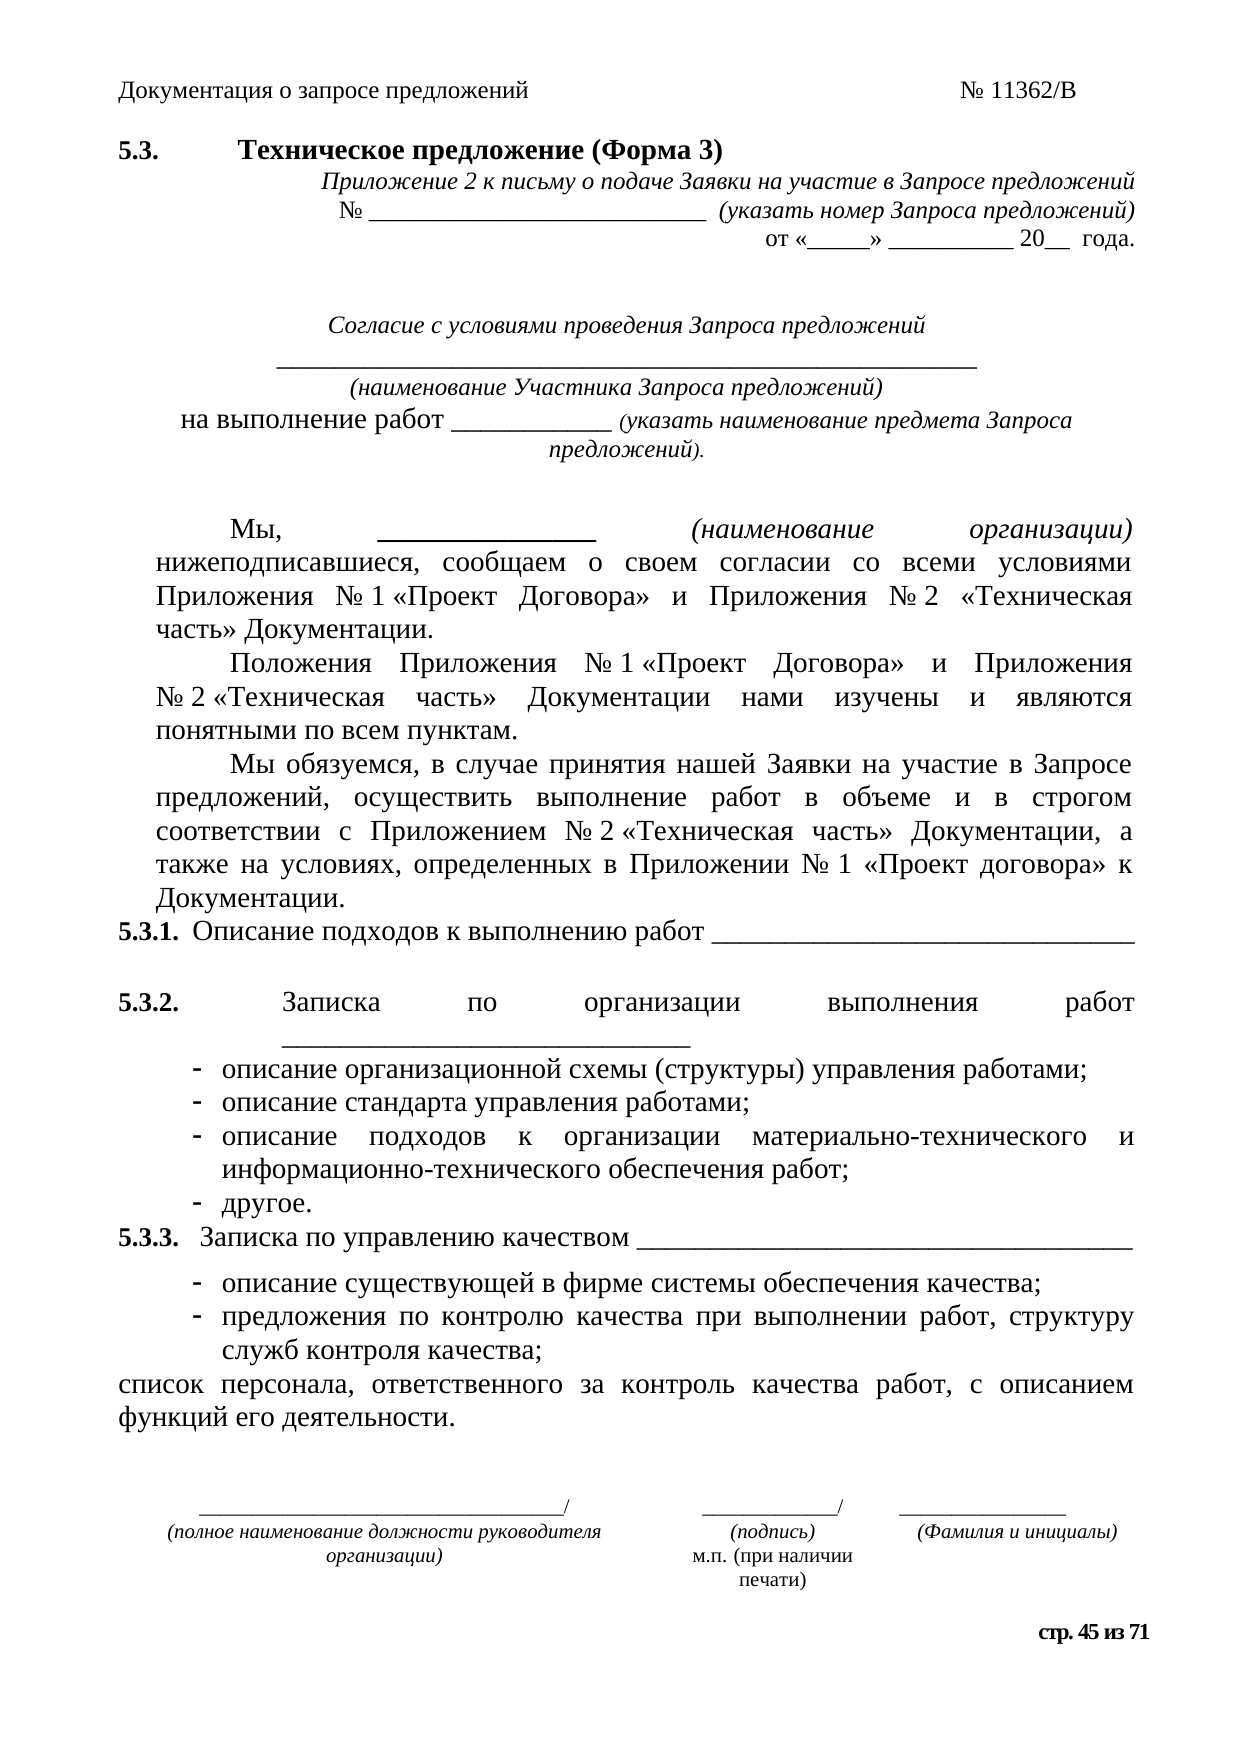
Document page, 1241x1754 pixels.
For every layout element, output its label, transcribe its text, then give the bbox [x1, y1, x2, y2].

list (наименование Участника Запроса предложений) [97, 372, 1135, 401]
table_header _____________/ [658, 1468, 887, 1518]
text на выполнение работ ___________ (указать наименование предмета Запроса предложений). [118, 401, 1135, 463]
text список персонала, ответственного за контроль качества работ, с описанием функций его деятельности. [118, 1366, 1135, 1433]
list Записка по организации выполнения работ ____________________________ [118, 984, 1135, 1051]
text Приложение 2 к письму о подаче Заявки на участие в Запросе предложений [118, 166, 1135, 195]
text Положения Приложения № 1 «Проект Договора» и Приложения № 2 «Техническая часть» Документации нами изучены и являются понятными по всем пунктам. [156, 645, 1133, 746]
list описание подходов к организации материально-технического и информационно-технического обеспечения работ; [192, 1118, 1135, 1185]
text Техническое предложение (Форма 3) [118, 132, 1135, 166]
text ________________________________________________ [118, 338, 1135, 372]
list описание существующей в фирме системы обеспечения качества; [192, 1265, 1135, 1298]
table_header ________________ [888, 1468, 1146, 1518]
text Согласие с условиями проведения Запроса предложений [118, 310, 1135, 338]
list описание стандарта управления работами; [192, 1084, 1135, 1118]
text Мы, _______________ (наименование организации) нижеподписавшиеся, сообщаем о своем согласии со всеми условиями Приложения № 1 «Проект Договора» и Приложения № 2 «Техническая часть» Документации. [156, 511, 1133, 645]
list предложения по контролю качества при выполнении работ, структуру служб контроля качества; [192, 1298, 1135, 1366]
list Записка по управлению качеством __________________________________ [118, 1219, 1135, 1252]
table_cell (полное наименование должности руководителя организации) [122, 1519, 657, 1591]
list описание организационной схемы (структуры) управления работами; [192, 1051, 1135, 1084]
list Описание подходов к выполнению работ _____________________________ [118, 913, 1135, 947]
text от «_____» __________ 20__ года. [118, 223, 1135, 252]
table_cell (подпись) м.п. (при наличии печати) [658, 1519, 887, 1591]
table_header ___________________________________/ [122, 1468, 657, 1518]
text Мы обязуемся, в случае принятия нашей Заявки на участие в Запросе предложений, осуществить выполнение работ в объеме и в строгом соответствии с Приложением № 2 «Техническая часть» Документации, а также на условиях, определенных в Приложении № 1 «Проект договора» к Документации. [156, 746, 1133, 913]
text № ___________________________ (указать номер Запроса предложений) [118, 195, 1135, 223]
list другое. [192, 1185, 1135, 1219]
table_cell (Фамилия и инициалы) [888, 1519, 1146, 1591]
